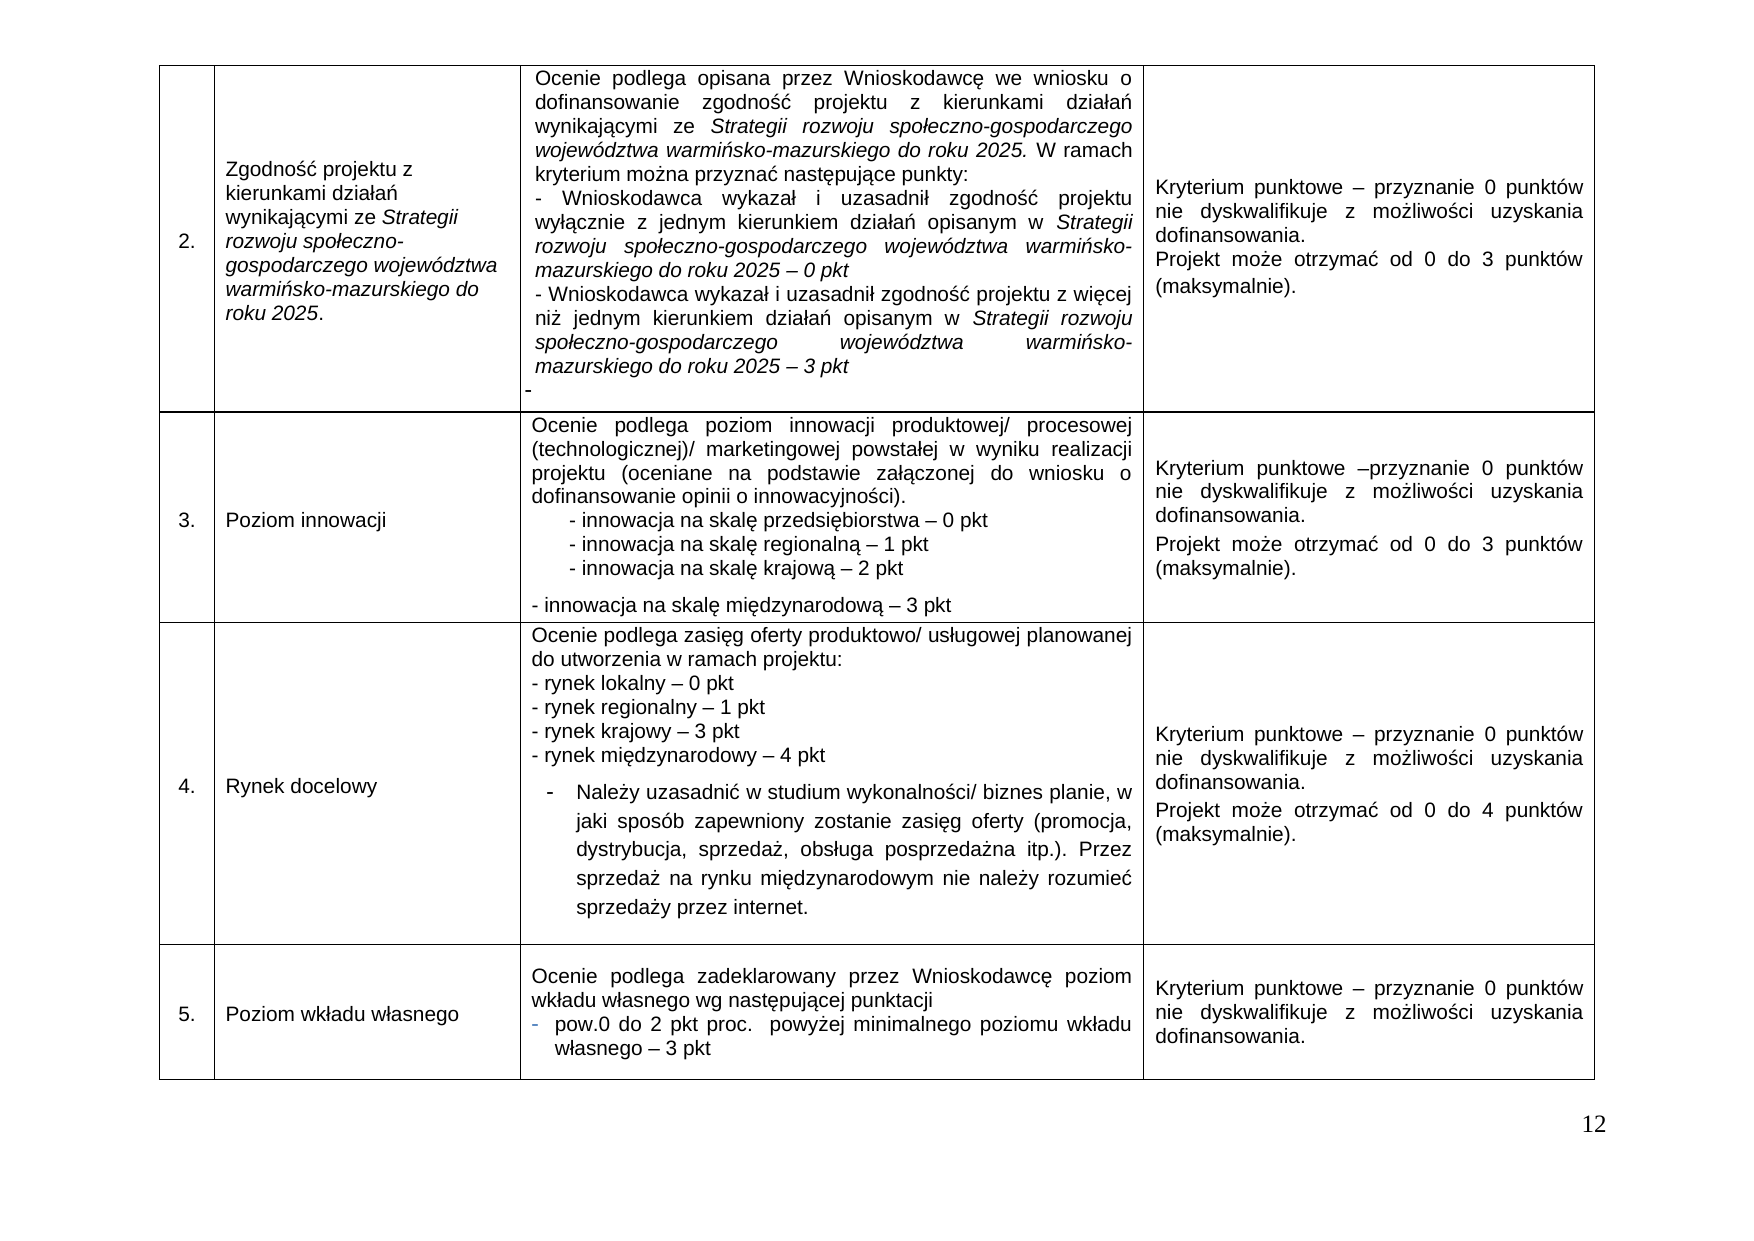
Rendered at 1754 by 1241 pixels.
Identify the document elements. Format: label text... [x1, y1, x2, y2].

table_cell Rynek docelowy [215, 623, 520, 944]
table_cell 4. [160, 623, 214, 944]
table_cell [521, 945, 1143, 1079]
table_cell 3. [160, 413, 214, 622]
table_cell Kryterium punktowe – przyznanie 0 punktów nie dyskwalifikuje z możliwości uzyskania dofinansowania. Projekt może otrzymać od 0 do 3 punktów (maksymalnie). [1144, 66, 1594, 411]
table_cell Ocenie podlega zasięg oferty produktowo/ usługowej planowanej do utworzenia w ramach projektu: - rynek lokalny – 0 pkt - rynek regionalny – 1 pkt - rynek krajowy – 3 pkt - rynek międzynarodowy – 4 pkt Należy uzasadnić w studium wykonalności/ biznes planie, w jaki sposób zapewniony zostanie zasięg oferty (promocja, dystrybucja, sprzedaż, obsługa posprzedażna itp.). Przez sprzedaż na rynku międzynarodowym nie należy rozumieć sprzedaży przez internet. [521, 623, 1143, 944]
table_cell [215, 945, 520, 1079]
table_cell Poziom innowacji [215, 413, 520, 622]
table_cell Zgodność projektu z kierunkami działań wynikającymi ze Strategii rozwoju społeczno-gospodarczego województwa warmińsko-mazurskiego do roku 2025. [215, 66, 520, 411]
table_cell 5. [160, 945, 214, 1079]
table_cell 2. [160, 66, 214, 411]
table_cell Kryterium punktowe –przyznanie 0 punktów nie dyskwalifikuje z możliwości uzyskania dofinansowania. Projekt może otrzymać od 0 do 3 punktów (maksymalnie). [1144, 413, 1594, 622]
table_cell Ocenie podlega poziom innowacji produktowej/ procesowej (technologicznej)/ marketingowej powstałej w wyniku realizacji projektu (oceniane na podstawie załączonej do wniosku o dofinansowanie opinii o innowacyjności). - innowacja na skalę przedsiębiorstwa – 0 pkt - innowacja na skalę regionalną – 1 pkt - innowacja na skalę krajową – 2 pkt - innowacja na skalę międzynarodową – 3 pkt [521, 413, 1143, 622]
table_cell Kryterium punktowe – przyznanie 0 punktów nie dyskwalifikuje z możliwości uzyskania dofinansowania. Projekt może otrzymać od 0 do 4 punktów (maksymalnie). [1144, 623, 1594, 944]
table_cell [1144, 945, 1594, 1079]
table_cell Ocenie podlega opisana przez Wnioskodawcę we wniosku o dofinansowanie zgodność projektu z kierunkami działań wynikającymi ze Strategii rozwoju społeczno-gospodarczego województwa warmińsko-mazurskiego do roku 2025. W ramach kryterium można przyznać następujące punkty: - Wnioskodawca wykazał i uzasadnił zgodność projektu wyłącznie z jednym kierunkiem działań opisanym w Strategii rozwoju społeczno-gospodarczego województwa warmińsko-mazurskiego do roku 2025 – 0 pkt - Wnioskodawca wykazał i uzasadnił zgodność projektu z więcej niż jednym kierunkiem działań opisanym w Strategii rozwoju społeczno-gospodarczego województwa warmińsko-mazurskiego do roku 2025 – 3 pkt [521, 66, 1143, 411]
